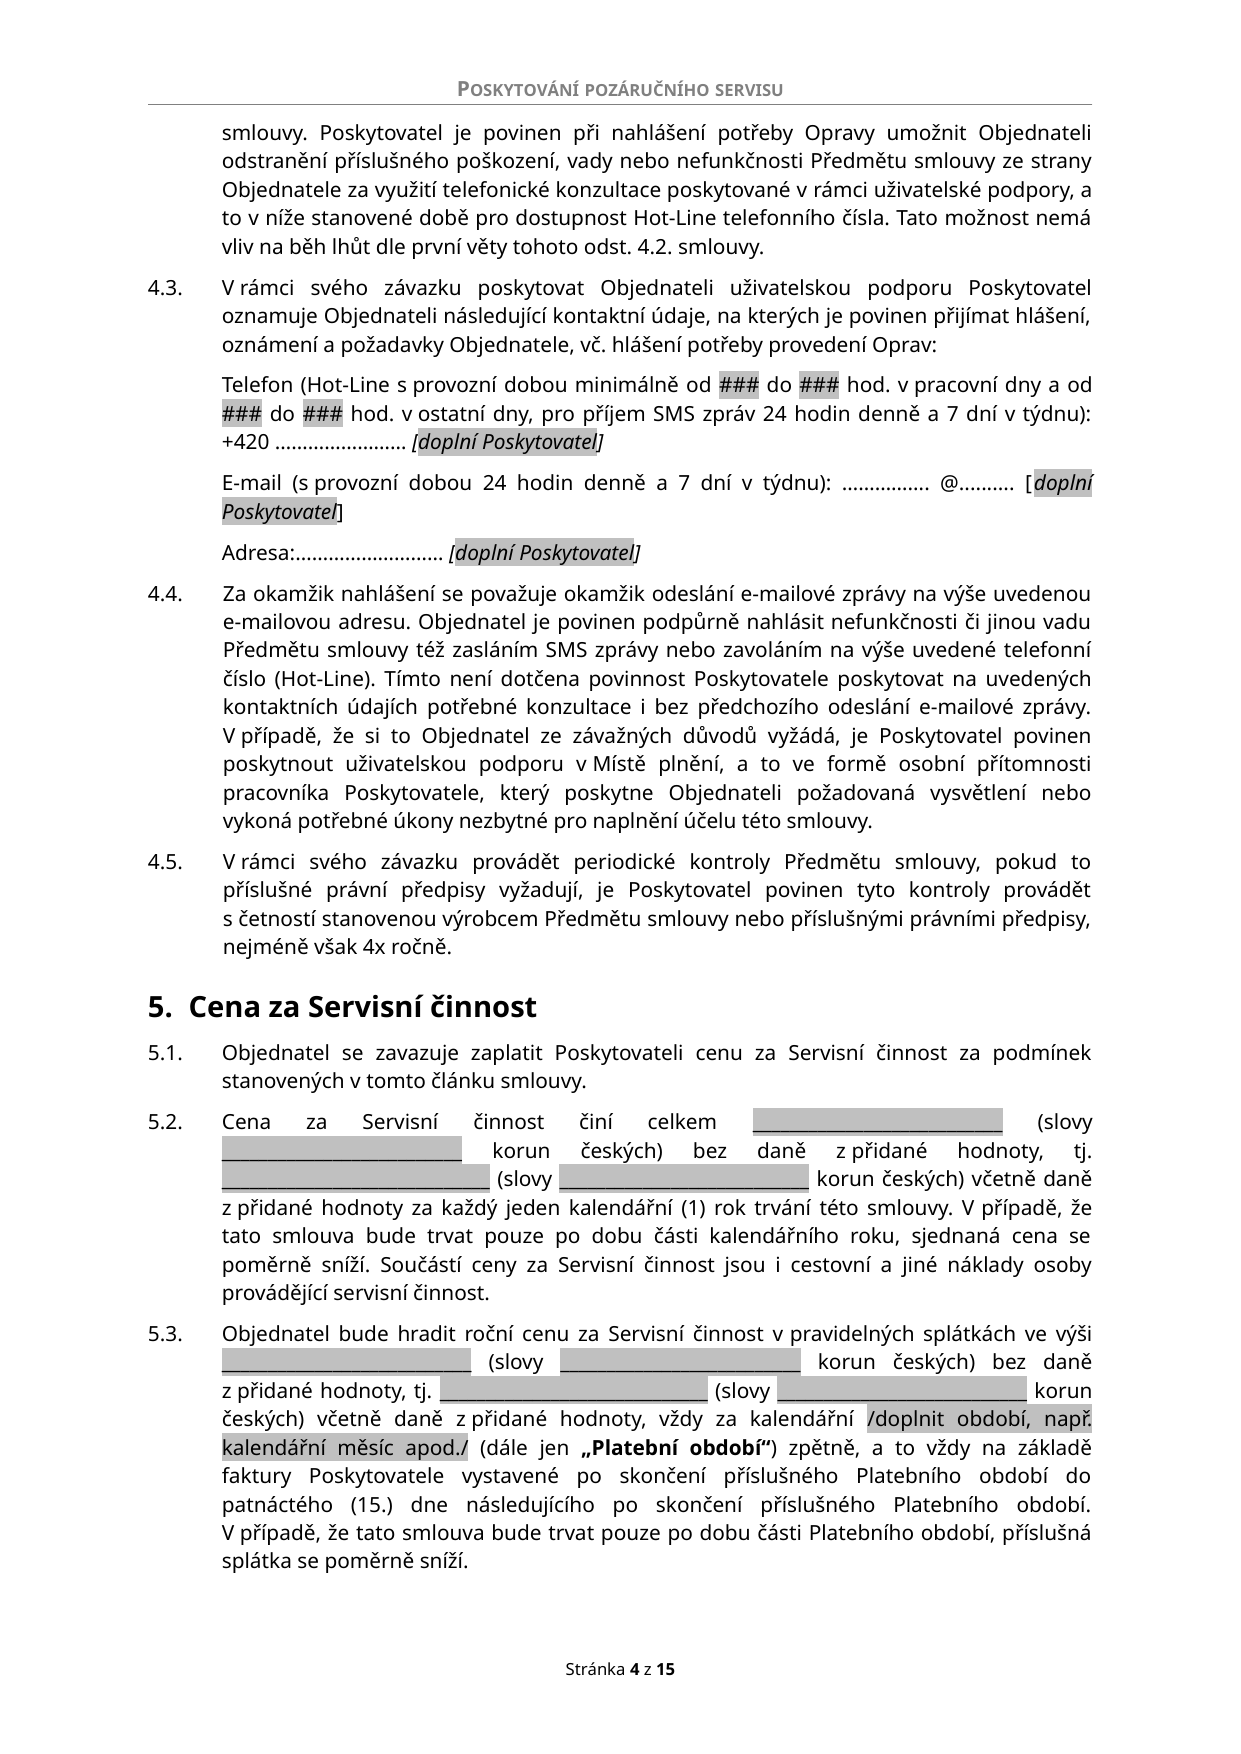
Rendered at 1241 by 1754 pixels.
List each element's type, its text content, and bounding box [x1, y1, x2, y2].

list Cena za Servisní činnost [148, 986, 1092, 1026]
text V rámci svého závazku poskytovat Objednateli uživatelskou podporu Poskytovatel oznamuje Objednateli následující kontaktní údaje, na kterých je povinen přijímat hlášení, oznámení a požadavky Objednatele, vč. hlášení potřeby provedení Oprav: [148, 273, 1092, 358]
text Za okamžik nahlášení se považuje okamžik odeslání e-mailové zprávy na výše uvedenou e-mailovou adresu. Objednatel je povinen podpůrně nahlásit nefunkčnosti či jinou vadu Předmětu smlouvy též zasláním SMS zprávy nebo zavoláním na výše uvedené telefonní číslo (Hot-Line). Tímto není dotčena povinnost Poskytovatele poskytovat na uvedených kontaktních údajích potřebné konzultace i bez předchozího odeslání e-mailové zprávy. V případě, že si to Objednatel ze závažných důvodů vyžádá, je Poskytovatel povinen poskytnout uživatelskou podporu v Místě plnění, a to ve formě osobní přítomnosti pracovníka Poskytovatele, který poskytne Objednateli požadovaná vysvětlení nebo vykoná potřebné úkony nezbytné pro naplnění účelu této smlouvy. [148, 579, 1092, 835]
list Telefon (Hot-Line s provozní dobou minimálně od ### do ### hod. v pracovní dny a od ### do ### hod. v ostatní dny, pro příjem SMS zpráv 24 hodin denně a 7 dní v týdnu): +420 …………………… [doplní Poskytovatel] [222, 371, 1092, 456]
list Adresa: ……………………… [doplní Poskytovatel] [222, 538, 455, 566]
text V rámci svého závazku provádět periodické kontroly Předmětu smlouvy, pokud to příslušné právní předpisy vyžadují, je Poskytovatel povinen tyto kontroly provádět s četností stanovenou výrobcem Předmětu smlouvy nebo příslušnými právními předpisy, nejméně však 4x ročně. [148, 847, 1092, 961]
text Objednatel se zavazuje zaplatit Poskytovateli cenu za Servisní činnost za podmínek stanovených v tomto článku smlouvy. [148, 1038, 1092, 1095]
list E-mail (s provozní dobou 24 hodin denně a 7 dní v týdnu): ……………. @.......... [doplní Poskytovatel] [222, 468, 1092, 525]
text Cena za Servisní činnost činí celkem ___________________________ (slovy __________________________ korun českých) bez daně z přidané hodnoty, tj. _____________________________ (slovy ___________________________ korun českých) včetně daně z přidané hodnoty za každý jeden kalendářní (1) rok trvání této smlouvy. V případě, že tato smlouva bude trvat pouze po dobu části kalendářního roku, sjednaná cena se poměrně sníží. Součástí ceny za Servisní činnost jsou i cestovní a jiné náklady osoby provádějící servisní činnost. [148, 1107, 1092, 1307]
text Objednatel bude hradit roční cenu za Servisní činnost v pravidelných splátkách ve výši ___________________________ (slovy __________________________ korun českých) bez daně z přidané hodnoty, tj. _____________________________ (slovy ___________________________ korun českých) včetně daně z přidané hodnoty, vždy za kalendářní /doplnit období, např. kalendářní měsíc apod./ (dále jen „Platební období“) zpětně, a to vždy na základě faktury Poskytovatele vystavené po skončení příslušného Platebního období do patnáctého (15.) dne následujícího po skončení příslušného Platebního období. V případě, že tato smlouva bude trvat pouze po dobu části Platebního období, příslušná splátka se poměrně sníží. [148, 1319, 1092, 1575]
list Adresa: ……………………… [doplní Poskytovatel] [634, 538, 1092, 566]
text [148, 118, 1092, 260]
